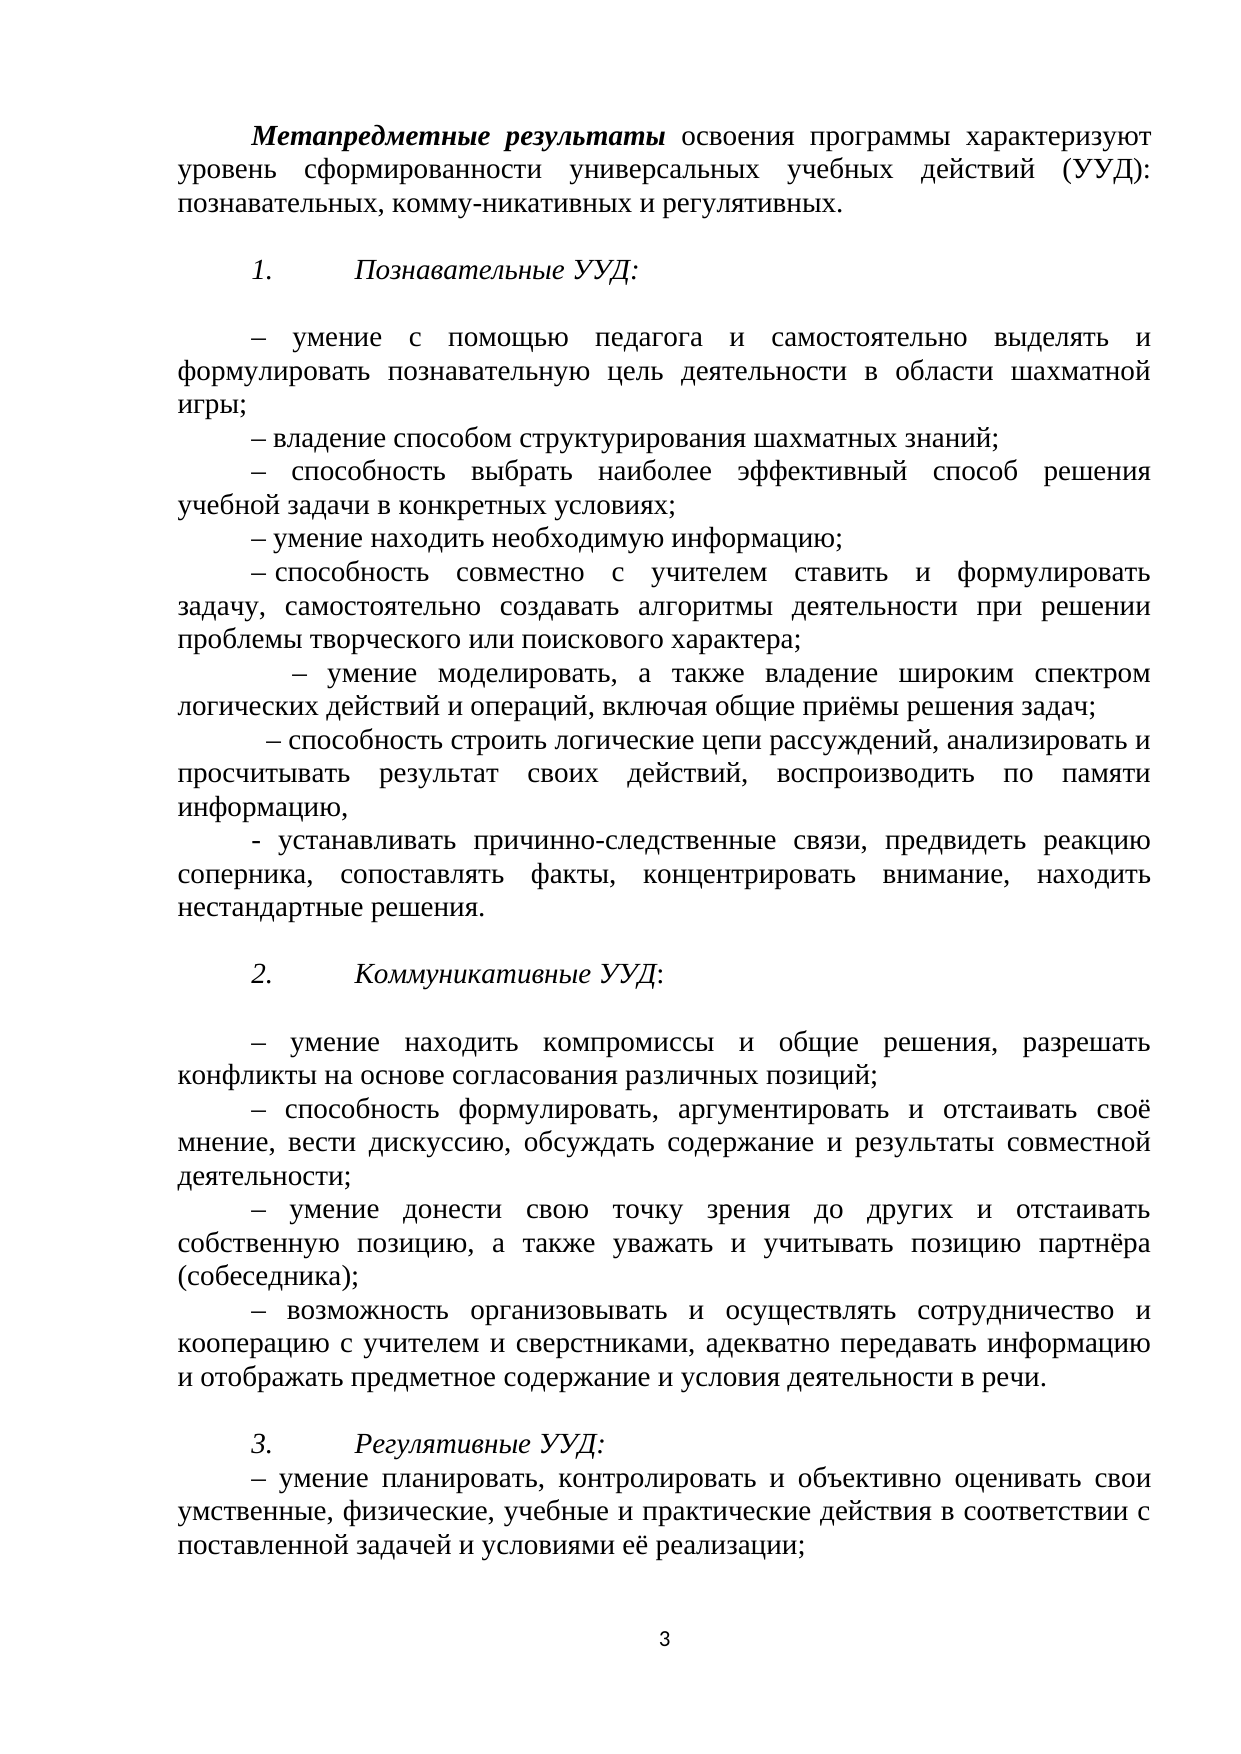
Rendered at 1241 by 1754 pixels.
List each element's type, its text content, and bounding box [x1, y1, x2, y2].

text – умение моделировать, а также владение широким спектром логических действий и операций, включая общие приёмы решения задач; [177, 655, 1152, 722]
text Метапредметные результаты освоения программы характеризуют уровень сформированности универсальных учебных действий (УУД): познавательных, комму-никативных и регулятивных. [177, 118, 1152, 219]
text – умение донести свою точку зрения до других и отстаивать собственную позицию, а также уважать и учитывать позицию партнёра (собеседника); [177, 1191, 1152, 1292]
text – способность формулировать, аргументировать и отстаивать своё мнение, вести дискуссию, обсуждать содержание и результаты совместной деятельности; [177, 1091, 1152, 1191]
text – способность строить логические цепи рассуждений, анализировать и просчитывать результат своих действий, воспроизводить по памяти информацию, [177, 722, 1152, 822]
text – возможность организовывать и осуществлять сотрудничество и кооперацию с учителем и сверстниками, адекватно передавать информацию и отображать предметное содержание и условия деятельности в речи. [177, 1292, 1152, 1393]
text – владение способом структурирования шахматных знаний; [177, 420, 1152, 453]
text – умение находить компромиссы и общие решения, разрешать конфликты на основе согласования различных позиций; [177, 1024, 1152, 1091]
text – умение планировать, контролировать и объективно оценивать свои умственные, физические, учебные и практические действия в соответствии с поставленной задачей и условиями её реализации; [177, 1460, 1152, 1560]
text – способность совместно с учителем ставить и формулировать задачу, самостоятельно создавать алгоритмы деятельности при решении проблемы творческого или поискового характера; [177, 554, 1152, 655]
text – умение с помощью педагога и самостоятельно выделять и формулировать познавательную цель деятельности в области шахматной игры; [177, 319, 1152, 420]
list Познавательные УУД: [177, 252, 1152, 286]
text – умение находить необходимую информацию; [177, 521, 1152, 554]
text - устанавливать причинно-следственные связи, предвидеть реакцию соперника, сопоставлять факты, концентрировать внимание, находить нестандартные решения. [177, 822, 1152, 923]
list Регулятивные УУД: [177, 1426, 1152, 1460]
text – способность выбрать наиболее эффективный способ решения учебной задачи в конкретных условиях; [177, 453, 1152, 521]
list Коммуникативные УУД: [177, 957, 1152, 990]
